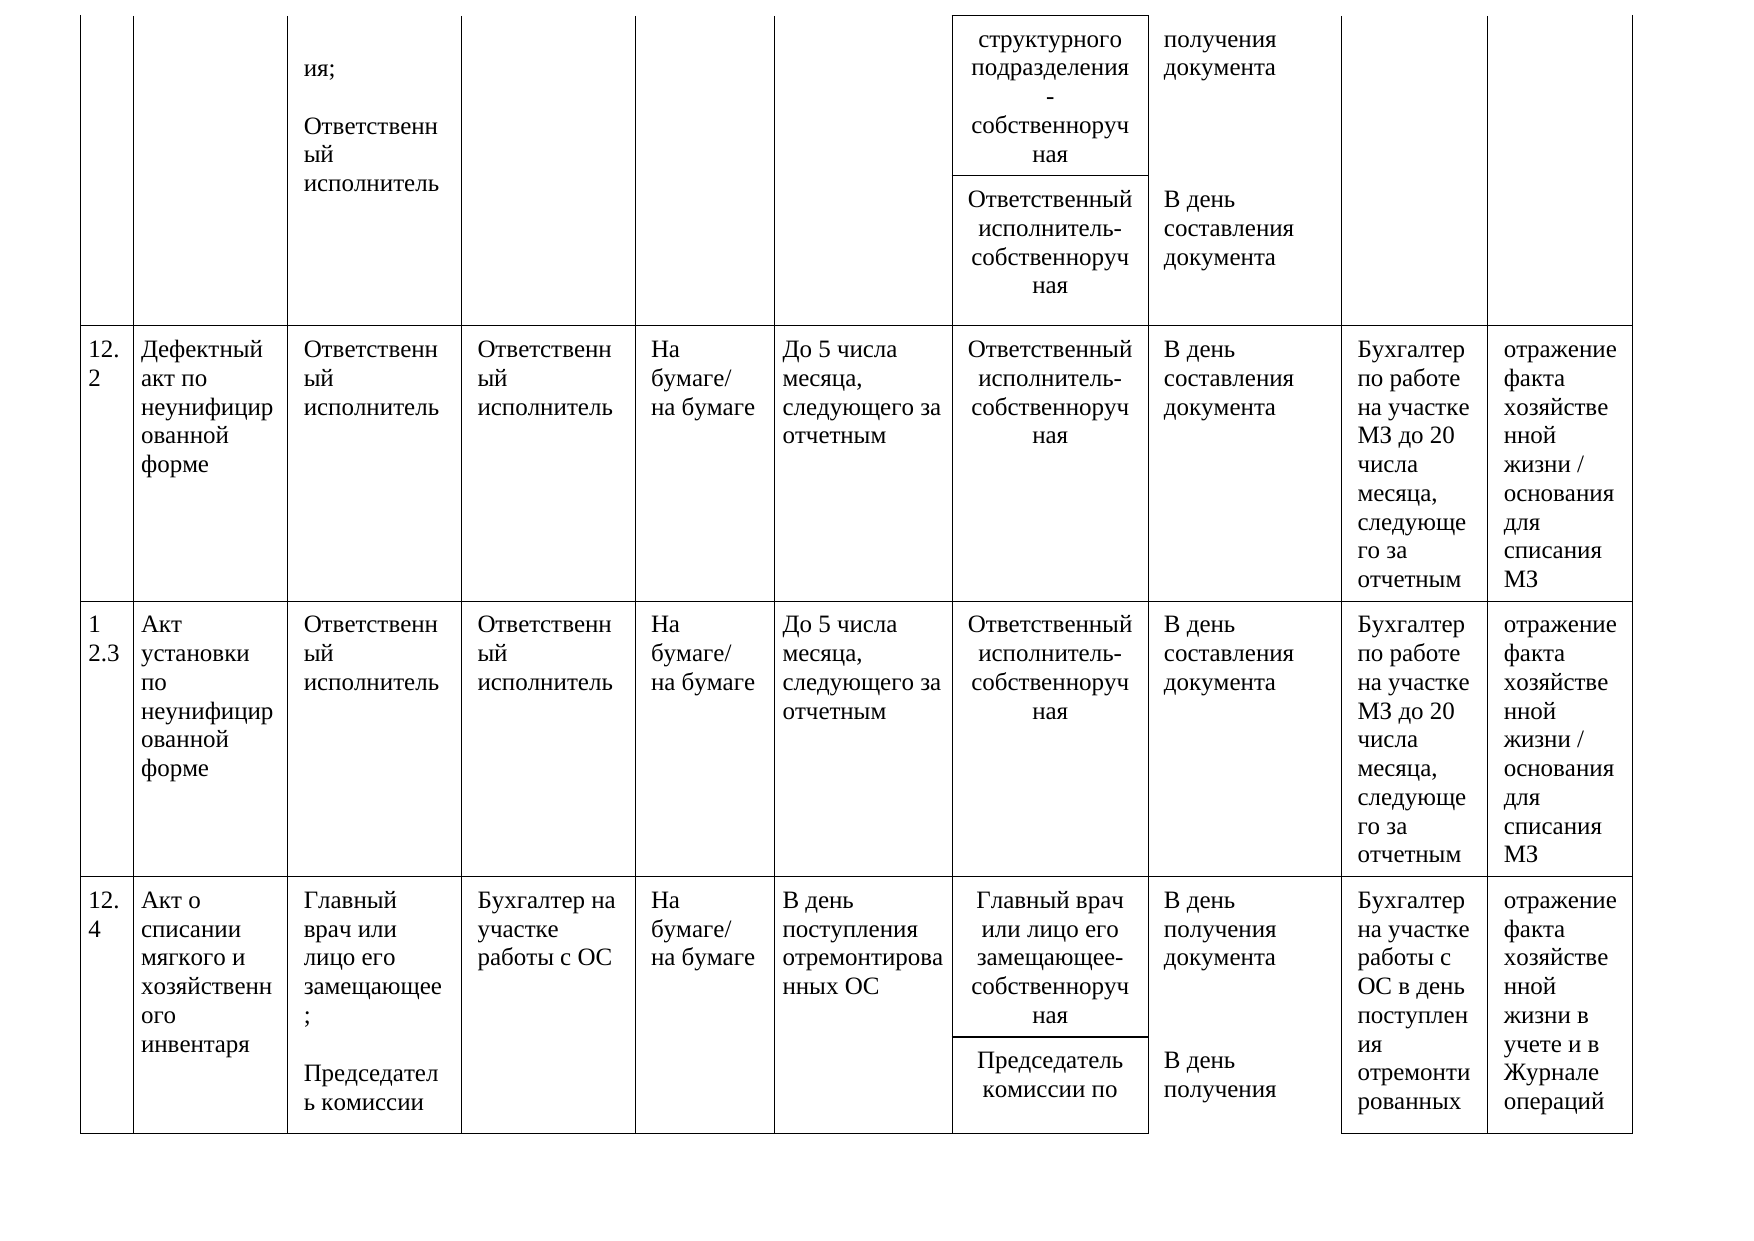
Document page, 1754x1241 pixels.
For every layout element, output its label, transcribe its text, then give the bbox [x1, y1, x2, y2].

table_cell отражение факта хозяйственной жизни в учете и в Журнале операций (ОКУД 0504071) [1488, 877, 1632, 1133]
table_cell отражение факта хозяйственной жизни / основания для списания МЗ [1488, 326, 1632, 601]
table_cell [953, 16, 1148, 175]
table_cell В день поступления отремонтированных ОС [775, 877, 952, 1133]
table_cell Ответственный исполнитель [288, 602, 461, 876]
table_cell Ответственный исполнитель-собственноручная [953, 326, 1148, 601]
table_cell Главный врач или лицо его замещающее; Председатель комиссии по поступлению и выбытию нефинансовых активов; Члены комиссии [288, 877, 461, 1133]
table_cell Бухгалтер на участке работы с ОС [462, 877, 635, 1133]
table_cell Ответственный исполнитель [462, 326, 635, 601]
table_cell 12.4 [81, 877, 133, 1133]
table_cell отражение факта хозяйственной жизни / основания для списания МЗ [1488, 602, 1632, 876]
table_cell Главный врач или лицо его замещающее-собственноручная [953, 877, 1148, 1036]
table_cell До 5 числа месяца, следующего за отчетным [775, 326, 952, 601]
table_cell Дефектный акт по неунифицированной форме [134, 326, 287, 601]
table_cell Ответственный исполнитель [288, 326, 461, 601]
table_cell Ответственный исполнитель-собственноручная [953, 602, 1148, 876]
table_cell В день составления документа [1149, 326, 1341, 601]
table_cell На бумаге/ на бумаге [636, 326, 774, 601]
table_cell Акт установки по неунифицированной форме [134, 602, 287, 876]
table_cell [1149, 15, 1341, 175]
table_cell До 5 числа месяца, следующего за отчетным [775, 602, 952, 876]
table_cell В день составления документа [1149, 602, 1341, 876]
table_cell На бумаге/ на бумаге [636, 602, 774, 876]
table_cell 12.3 [81, 602, 133, 876]
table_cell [1149, 1036, 1341, 1133]
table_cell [953, 1038, 1148, 1133]
table_cell В день получения документа [1149, 877, 1341, 1036]
table_cell 12.2 [81, 326, 133, 601]
table_cell Бухгалтер по работе на участке МЗ до 20 числа месяца, следующего за отчетным [1342, 602, 1487, 876]
table_cell Акт о списании мягкого и хозяйственного инвентаря ф.0504143 в ПП 1С Бухгалтерия [134, 877, 287, 1133]
table_cell На бумаге/ на бумаге [636, 877, 774, 1133]
table_cell Ответственный исполнитель-собственноручная [953, 176, 1148, 325]
table_cell В день составления документа [1149, 175, 1341, 325]
table_cell Бухгалтер по работе на участке МЗ до 20 числа месяца, следующего за отчетным [1342, 326, 1487, 601]
table_cell Бухгалтер на участке работы с ОС в день поступления отремонтированных ОС [1342, 877, 1487, 1133]
table_cell Ответственный исполнитель [462, 602, 635, 876]
